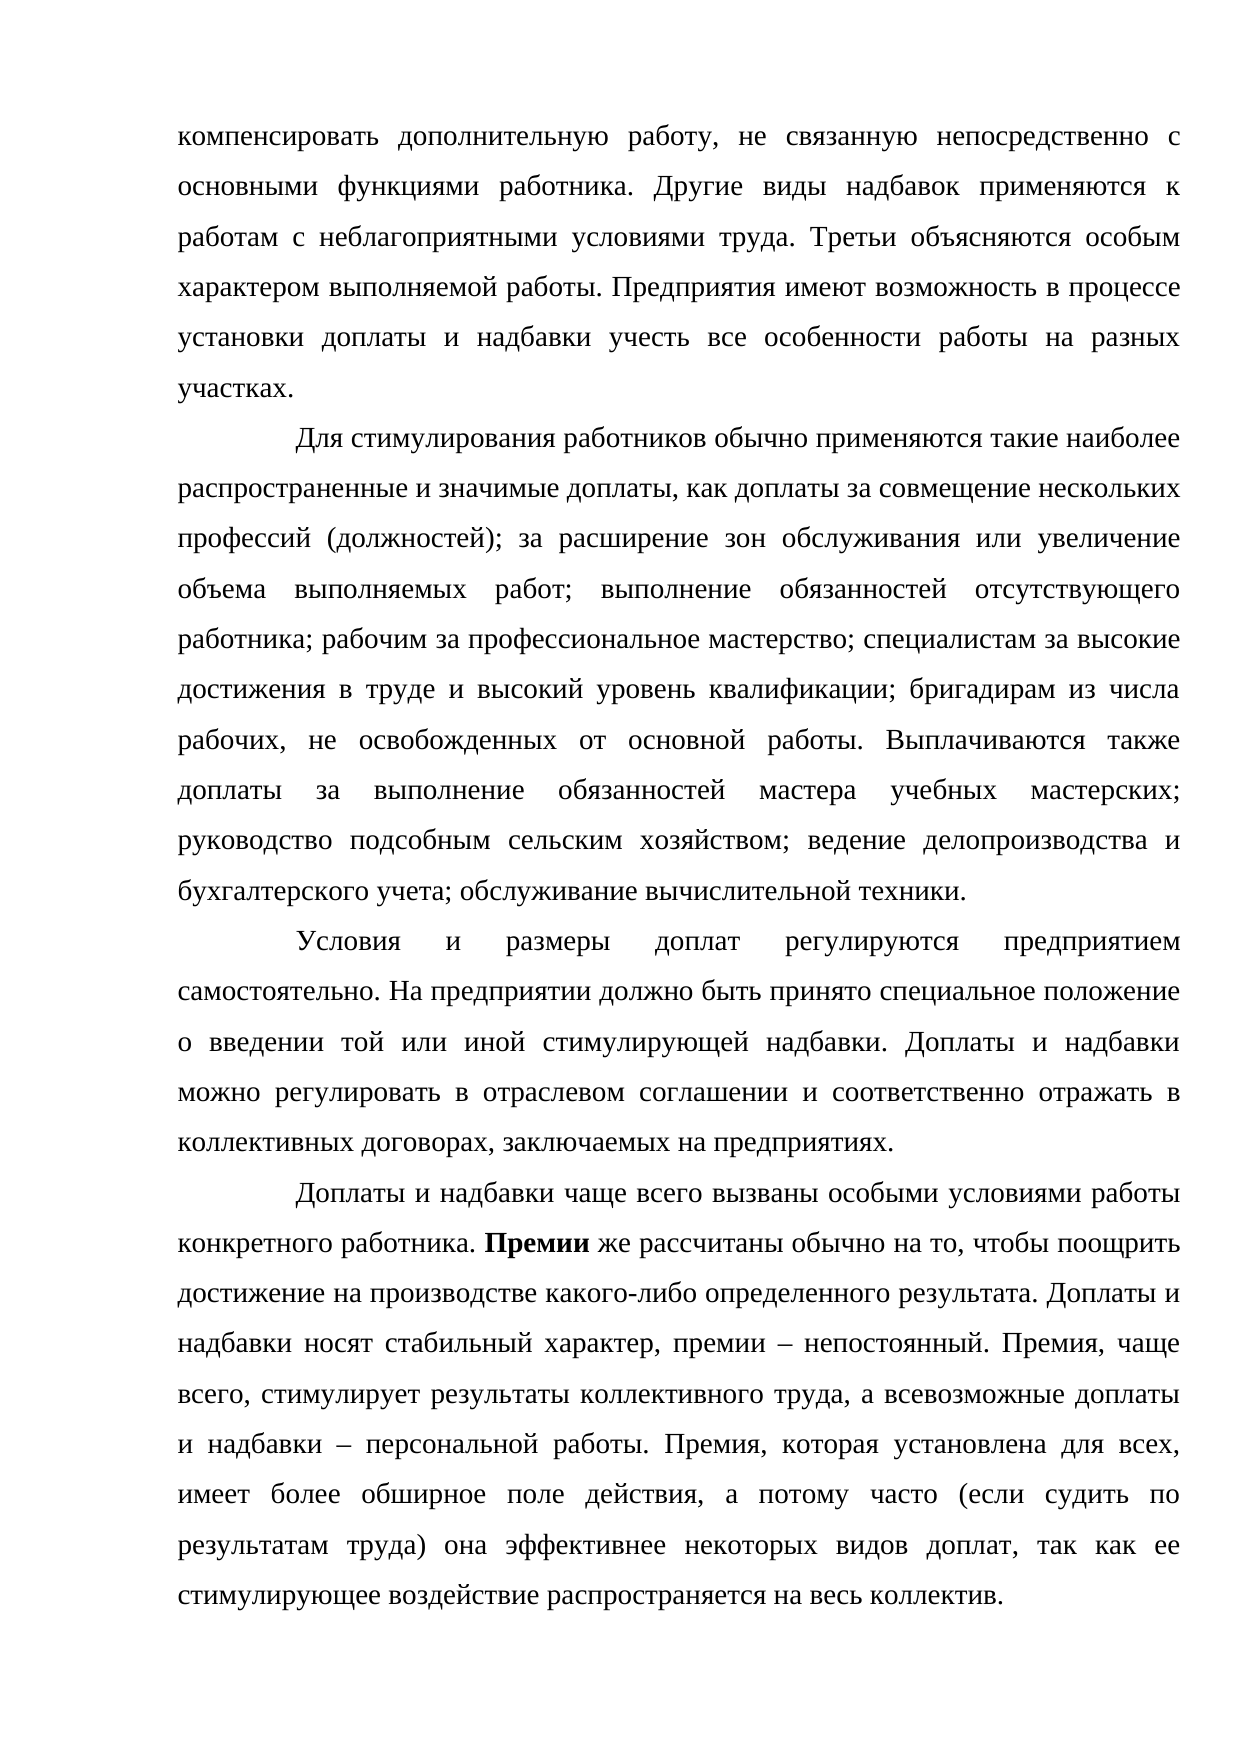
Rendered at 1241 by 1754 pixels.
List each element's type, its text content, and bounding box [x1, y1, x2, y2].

text Условия и размеры доплат регулируются предприятием самостоятельно. На предприятии должно быть принято специальное положение о введении той или иной стимулирующей надбавки. Доплаты и надбавки можно регулировать в отраслевом соглашении и соответственно отражать в коллективных договорах, заключаемых на предприятиях. [177, 923, 1181, 1158]
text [177, 118, 1181, 403]
text Для стимулирования работников обычно применяются такие наиболее распространенные и значимые доплаты, как доплаты за совмещение нескольких профессий (должностей); за расширение зон обслуживания или увеличение объема выполняемых работ; выполнение обязанностей отсутствующего работника; рабочим за профессиональное мастерство; специалистам за высокие достижения в труде и высокий уровень квалификации; бригадирам из числа рабочих, не освобожденных от основной работы. Выплачиваются также доплаты за выполнение обязанностей мастера учебных мастерских; руководство подсобным сельским хозяйством; ведение делопроизводства и бухгалтерского учета; обслуживание вычислительной техники. [177, 420, 1181, 906]
text Доплаты и надбавки чаще всего вызваны особыми условиями работы конкретного работника. Премии же рассчитаны обычно на то, чтобы поощрить достижение на производстве какого-либо определенного результата. Доплаты и надбавки носят стабильный характер, премии – непостоянный. Премия, чаще всего, стимулирует результаты коллективного труда, а всевозможные доплаты и надбавки – персональной работы. Премия, которая установлена для всех, имеет более обширное поле действия, а потому часто (если судить по результатам труда) она эффективнее некоторых видов доплат, так как ее стимулирующее воздействие распространяется на весь коллектив. [177, 1175, 1181, 1611]
